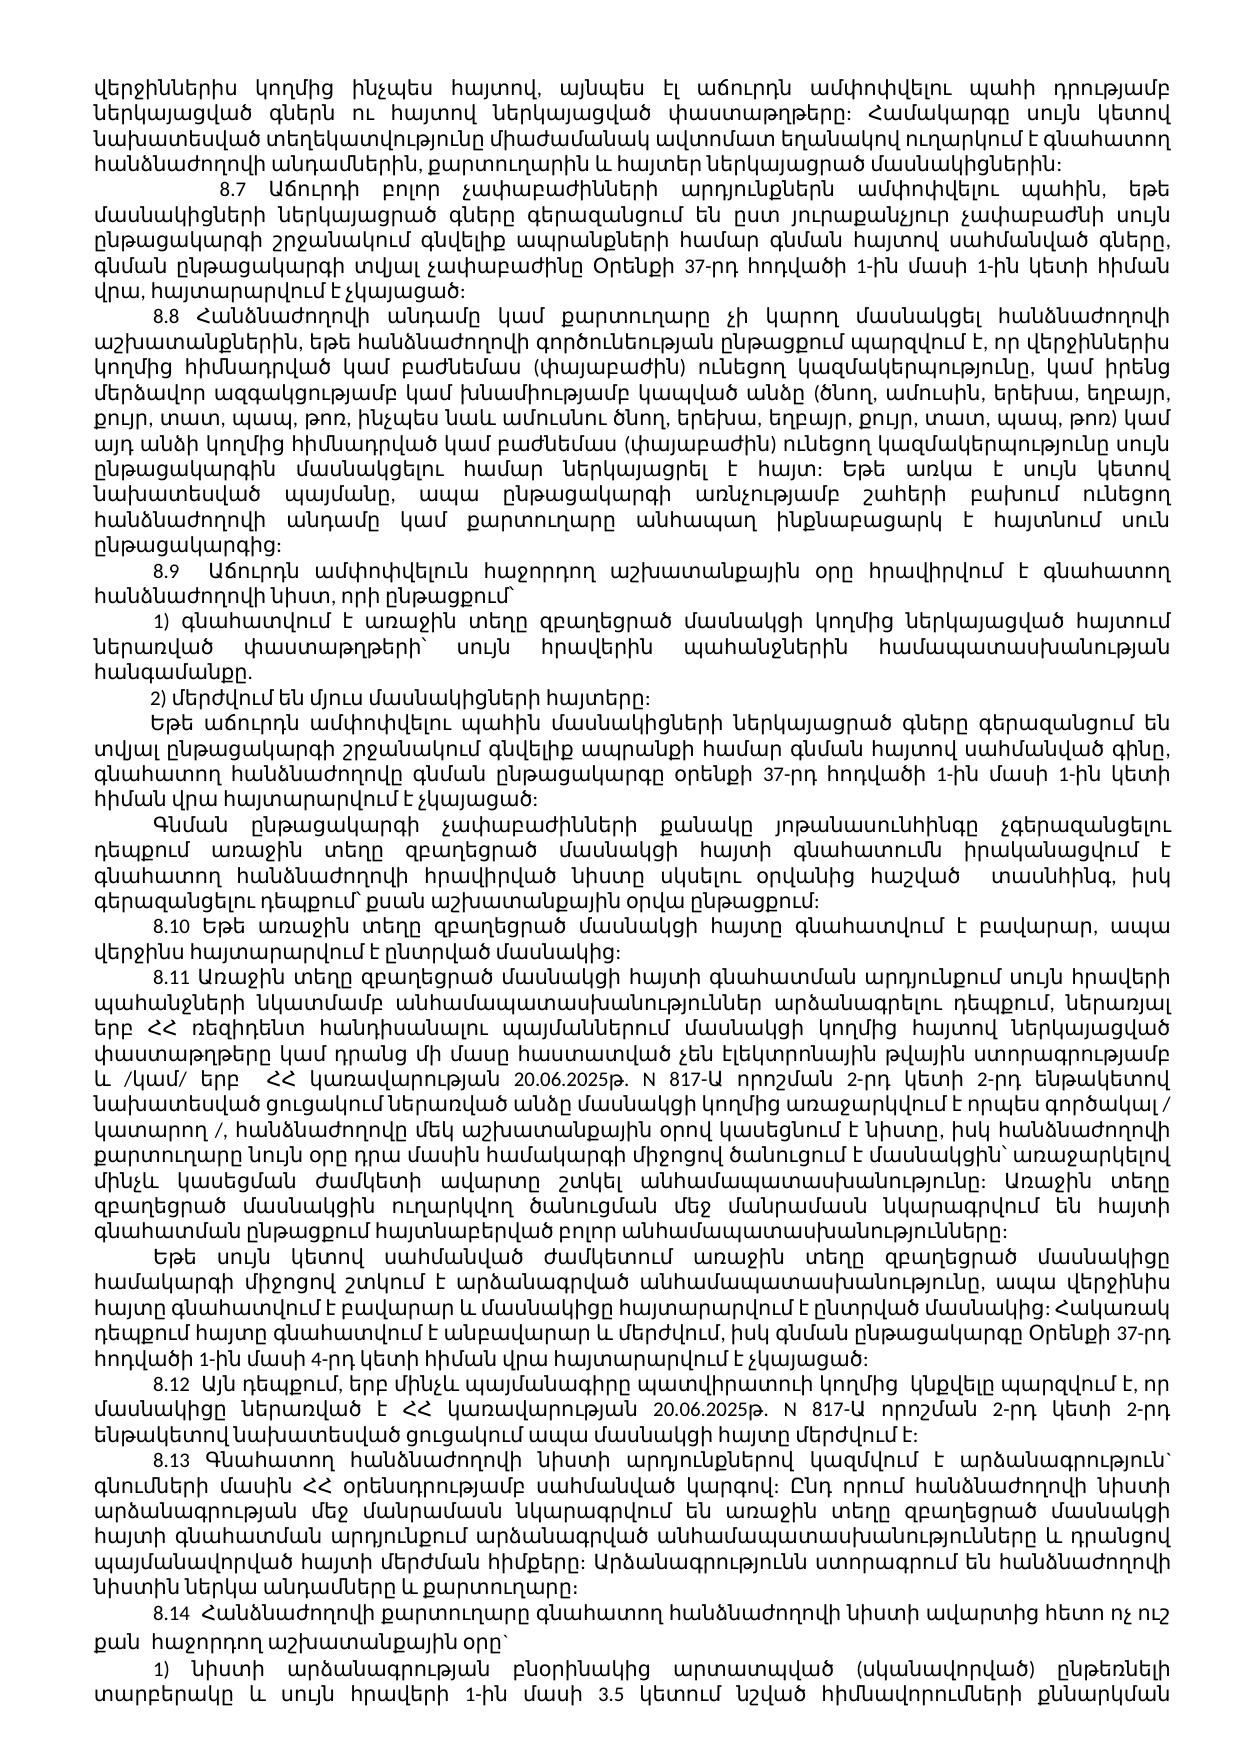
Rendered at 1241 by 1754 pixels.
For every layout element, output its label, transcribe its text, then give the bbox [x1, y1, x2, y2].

text 8.10 Եթե առաջին տեղը զբաղեցրած մասնակցի հայտը գնահատվում է բավարար, ապա վերջինս հայտարարվում է ընտրված մասնակից: [94, 914, 1171, 964]
text Գնման ընթացակարգի չափաբաժինների քանակը յոթանասունհինգը չգերազանցելու դեպքում առաջին տեղը զբաղեցրած մասնակցի հայտի գնահատումն իրականացվում է գնահատող հանձնաժողովի հրավիրված նիստը սկսելու օրվանից հաշված տասնհինգ, իսկ գերազանցելու դեպքում՝ քսան աշխատանքային օրվա ընթացքում: [94, 812, 1171, 914]
text 1) գնահատվում է առաջին տեղը զբաղեցրած մասնակցի կողմից ներկայացված հայտում ներառված փաստաթղթերի՝ սույն հրավերին պահանջներին համապատասխանության հանգամանքը. [94, 609, 1171, 685]
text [94, 1656, 1171, 1707]
text 8.9 Աճուրդն ամփոփվելուն հաջորդող աշխատանքային օրը հրավիրվում է գնահատող հանձնաժողովի նիստ, որի ընթացքում՝ [94, 558, 1171, 609]
text 8.14 Հանձնաժողովի քարտուղարը գնահատող հանձնաժողովի նիստի ավարտից հետո ոչ ուշ քան հաջորդող աշխատանքային օրը` [94, 1600, 1171, 1656]
text Եթե սույն կետով սահմանված ժամկետում առաջին տեղը զբաղեցրած մասնակիցը համակարգի միջոցով շտկում է արձանագրված անհամապատասխանությունը, ապա վերջինիս հայտը գնահատվում է բավարար և մասնակիցը հայտարարվում է ընտրված մասնակից: Հակառակ դեպքում հայտը գնահատվում է անբավարար և մերժվում, իսկ գնման ընթացակարգը Օրենքի 37-րդ հոդվածի 1-ին մասի 4-րդ կետի հիման վրա հայտարարվում է չկայացած: [94, 1244, 1171, 1371]
text 8.11 Առաջին տեղը զբաղեցրած մասնակցի հայտի գնահատման արդյունքում սույն հրավերի պահանջների նկատմամբ անհամապատասխանություններ արձանագրելու դեպքում, ներառյալ երբ ՀՀ ռեզիդենտ հանդիսանալու պայմաններում մասնակցի կողմից հայտով ներկայացված փաստաթղթերը կամ դրանց մի մասը հաստատված չեն էլեկտրոնային թվային ստորագրությամբ և /կամ/ երբ ՀՀ կառավարության 20.06.2025թ. N 817-Ա որոշման 2-րդ կետի 2-րդ ենթակետով նախատեսված ցուցակում ներառված անձը մասնակցի կողմից առաջարկվում է որպես գործակալ / կատարող /, հանձնաժողովը մեկ աշխատանքային օրով կասեցնում է նիստը, իսկ հանձնաժողովի քարտուղարը նույն օրը դրա մասին համակարգի միջոցով ծանուցում է մասնակցին՝ առաջարկելով մինչև կասեցման ժամկետի ավարտը շտկել անհամապատասխանությունը: Առաջին տեղը զբաղեցրած մասնակցին ուղարկվող ծանուցման մեջ մանրամասն նկարագրվում են հայտի գնահատման ընթացքում հայտնաբերված բոլոր անհամապատասխանությունները: [94, 964, 1171, 1244]
text Եթե աճուրդն ամփոփվելու պահին մասնակիցների ներկայացրած գները գերազանցում են տվյալ ընթացակարգի շրջանակում գնվելիք ապրանքի համար գնման հայտով սահմանված գինը, գնահատող հանձնաժողովը գնման ընթացակարգը օրենքի 37-րդ հոդվածի 1-ին մասի 1-ին կետի հիման վրա հայտարարվում է չկայացած: [94, 710, 1171, 812]
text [94, 75, 1171, 177]
text 8.12 Այն դեպքում, երբ մինչև պայմանագիրը պատվիրատուի կողմից կնքվելը պարզվում է, որ մասնակիցը ներառված է ՀՀ կառավարության 20.06.2025թ. N 817-Ա որոշման 2-րդ կետի 2-րդ ենթակետով նախատեսված ցուցակում ապա մասնակցի հայտը մերժվում է: [94, 1371, 1171, 1447]
text 8.7 Աճուրդի բոլոր չափաբաժինների արդյունքներն ամփոփվելու պահին, եթե մասնակիցների ներկայացրած գները գերազանցում են ըստ յուրաքանչյուր չափաբաժնի սույն ընթացակարգի շրջանակում գնվելիք ապրանքների համար գնման հայտով սահմանված գները, գնման ընթացակարգի տվյալ չափաբաժինը Օրենքի 37-րդ հոդվածի 1-ին մասի 1-ին կետի հիման վրա, հայտարարվում է չկայացած: [94, 177, 1171, 304]
text 8.13 Գնահատող հանձնաժողովի նիստի արդյունքներով կազմվում է արձանագրություն` գնումների մասին ՀՀ օրենսդրությամբ սահմանված կարգով: Ընդ որում հանձնաժողովի նիստի արձանագրության մեջ մանրամասն նկարագրվում են առաջին տեղը զբաղեցրած մասնակցի հայտի գնահատման արդյունքում արձանագրված անհամապատասխանությունները և դրանցով պայմանավորված հայտի մերժման հիմքերը: Արձանագրությունն ստորագրում են հանձնաժողովի նիստին ներկա անդամները և քարտուղարը։ [94, 1447, 1171, 1600]
text 2) մերժվում են մյուս մասնակիցների հայտերը: [94, 685, 1171, 710]
text 8.8 Հանձնաժողովի անդամը կամ քարտուղարը չի կարող մասնակցել հանձնաժողովի աշխատանքներին, եթե հանձնաժողովի գործունեության ընթացքում պարզվում է, որ վերջիններիս կողմից հիմնադրված կամ բաժնեմաս (փայաբաժին) ունեցող կազմակերպությունը, կամ իրենց մերձավոր ազգակցությամբ կամ խնամիությամբ կապված անձը (ծնող, ամուսին, երեխա, եղբայր, քույր, տատ, պապ, թոռ, ինչպես նաև ամուսնու ծնող, երեխա, եղբայր, քույր, տատ, պապ, թոռ) կամ այդ անձի կողմից հիմնադրված կամ բաժնեմաս (փայաբաժին) ունեցող կազմակերպությունը սույն ընթացակարգին մասնակցելու համար ներկայացրել է հայտ: Եթե առկա է սույն կետով նախատեսված պայմանը, ապա ընթացակարգի առնչությամբ շահերի բախում ունեցող հանձնաժողովի անդամը կամ քարտուղարը անհապաղ ինքնաբացարկ է հայտնում սուն ընթացակարգից: [94, 304, 1171, 558]
